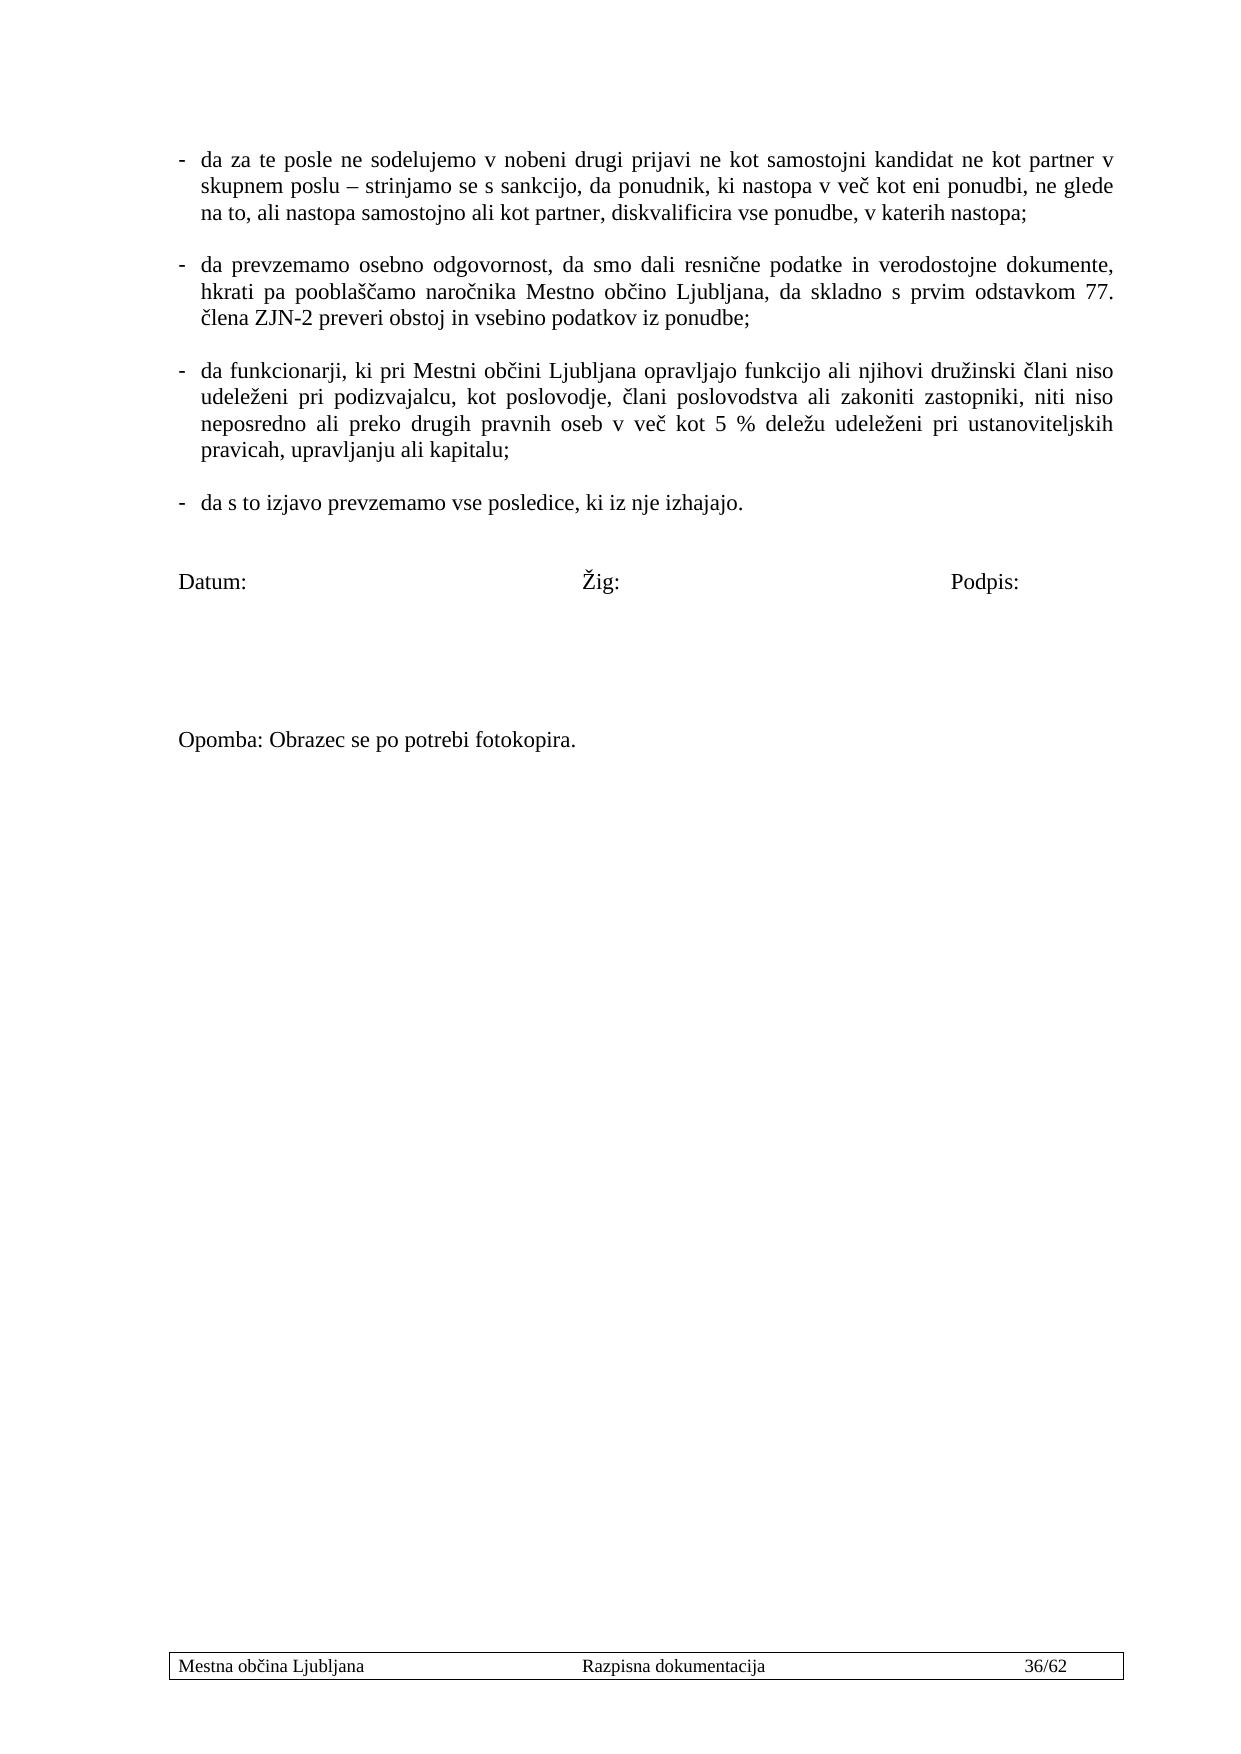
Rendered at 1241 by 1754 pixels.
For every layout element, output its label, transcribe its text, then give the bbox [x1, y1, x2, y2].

list da za te posle ne sodelujemo v nobeni drugi prijavi ne kot samostojni kandidat ne kot partner v skupnem poslu – strinjamo se s sankcijo, da ponudnik, ki nastopa v več kot eni ponudbi, ne glede na to, ali nastopa samostojno ali kot partner, diskvalificira vse ponudbe, v katerih nastopa; [178, 146, 1115, 225]
list da s to izjavo prevzemamo vse posledice, ki iz nje izhajajo. [178, 489, 1115, 515]
list da prevzemamo osebno odgovornost, da smo dali resnične podatke in verodostojne dokumente, hkrati pa pooblaščamo naročnika Mestno občino Ljubljana, da skladno s prvim odstavkom 77. člena ZJN-2 preveri obstoj in vsebino podatkov iz ponudbe; [178, 251, 1115, 331]
list da funkcionarji, ki pri Mestni občini Ljubljana opravljajo funkcijo ali njihovi družinski člani niso udeleženi pri podizvajalcu, kot poslovodje, člani poslovodstva ali zakoniti zastopniki, niti niso neposredno ali preko drugih pravnih oseb v več kot 5 % deležu udeleženi pri ustanoviteljskih pravicah, upravljanju ali kapitalu; [178, 357, 1115, 462]
text Opomba: Obrazec se po potrebi fotokopira. [178, 726, 1115, 752]
text Datum: Žig: Podpis: [178, 568, 1115, 594]
